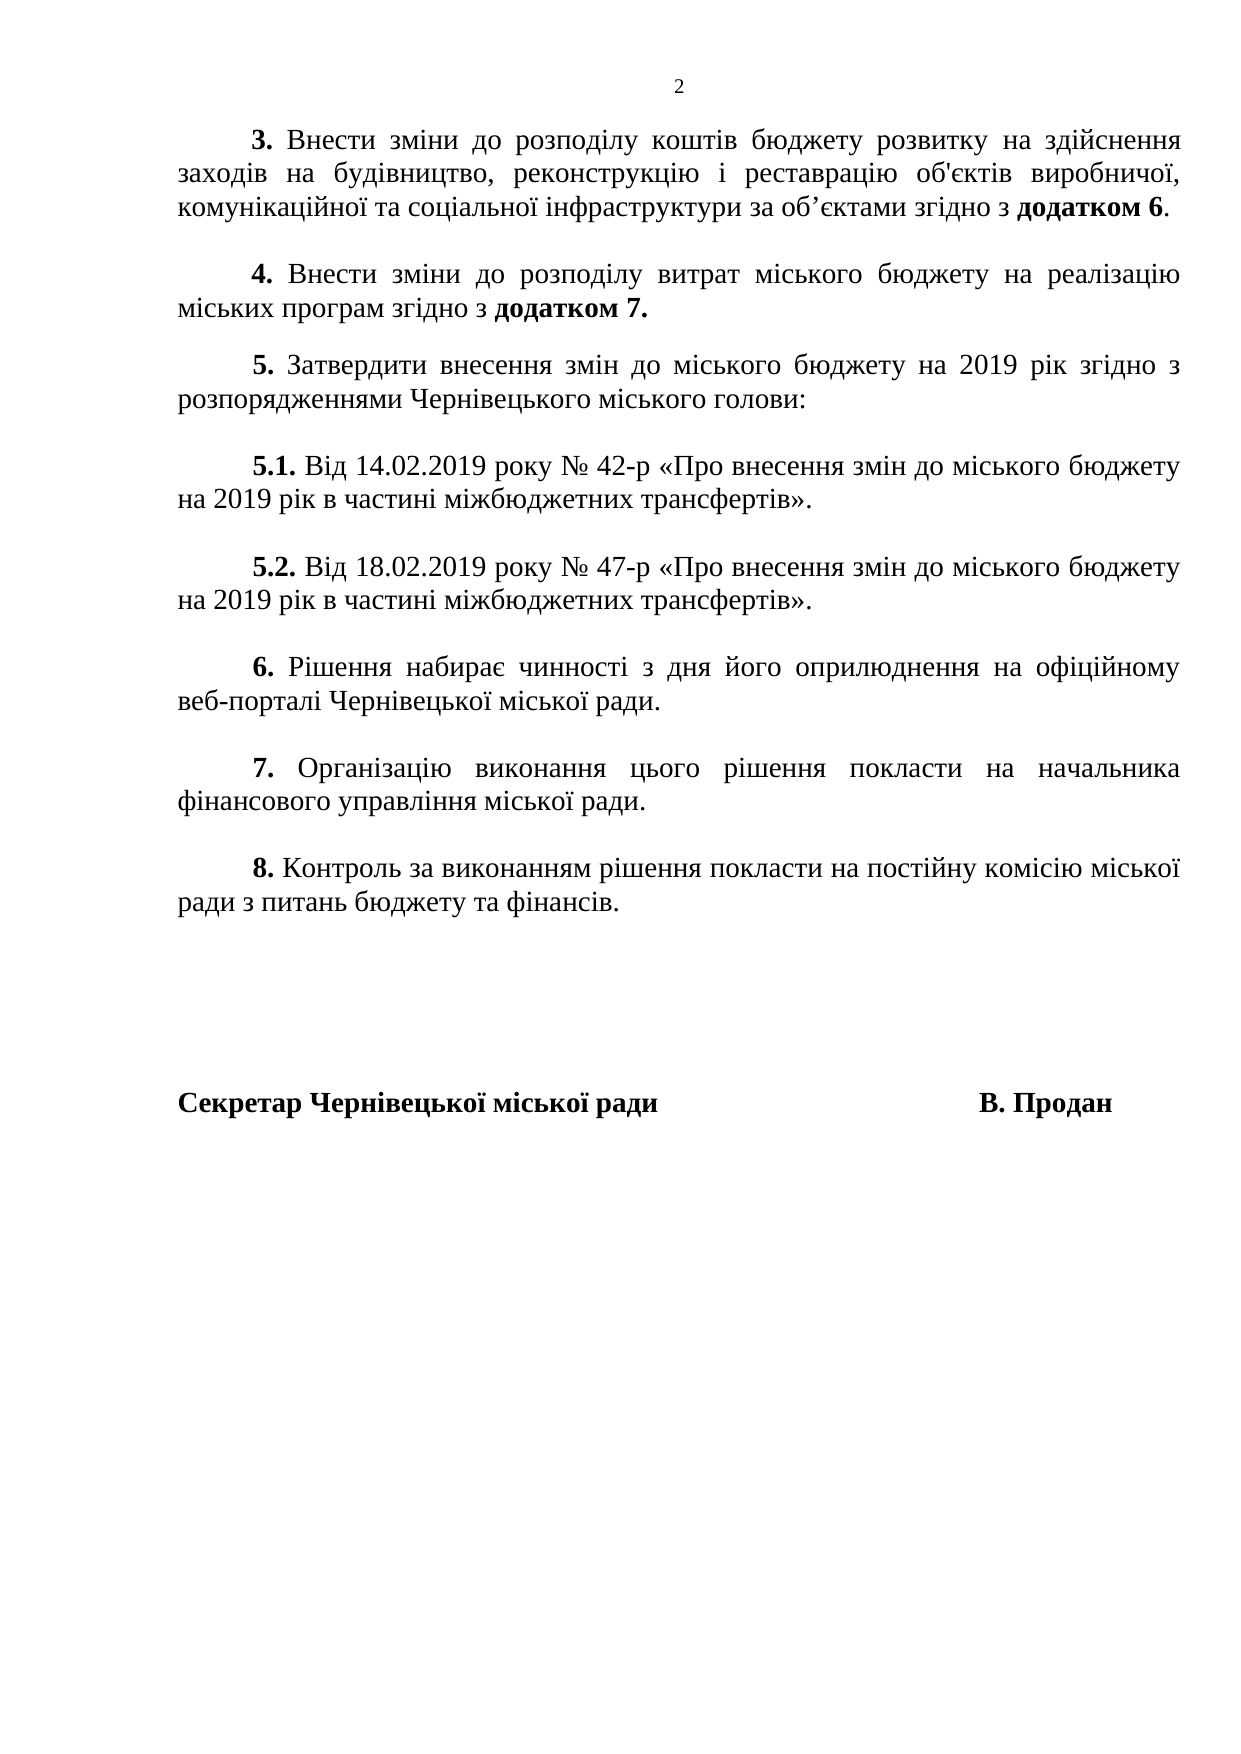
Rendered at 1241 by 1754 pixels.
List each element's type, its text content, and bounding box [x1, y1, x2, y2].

text 6. Рішення набирає чинності з дня його на офіційному веб-порталі Чернівецької міської ради. [177, 649, 1181, 716]
text Секретар Чернівецької міської ради В. Продан [177, 1085, 1218, 1119]
text 8. Контроль за виконанням рішення покласти на постійну комісію міської ради з питань бюджету та фінансів. [177, 851, 1181, 918]
text 3. Внести зміни до розподілу коштів бюджету розвитку на здійснення заходів на будівництво, реконструкцію і реставрацію об'єктів виробничої, комунікаційної та соціальної інфраструктури за об’єктами згідно з додатком 6. [177, 98, 1181, 156]
text 5. Затвердити внесення змін до міського бюджету на 2019 рік згідно з розпорядженнями Чернівецького міського голови: [177, 347, 1181, 414]
text 5.2. Від 18.02.2019 року № 47-р «Про внесення змін до міського бюджету на 2019 рік в частині міжбюджетних трансфертів». [177, 549, 1181, 616]
text 3. Внести зміни до розподілу коштів бюджету розвитку на здійснення заходів на будівництво, реконструкцію і реставрацію об'єктів виробничої, комунікаційної та соціальної інфраструктури за об’єктами згідно з додатком 6. [749, 189, 1181, 223]
text 5.1. Від 14.02.2019 року № 42-р «Про внесення змін до міського бюджету на 2019 рік в частині міжбюджетних трансфертів». [177, 448, 1181, 515]
text 4. Внести зміни до розподілу витрат міського бюджету на реалізацію міських програм згідно з додатком 7. [177, 256, 1181, 323]
text 7. Організацію виконання цього рішення покласти на начальника фінансового управління міської ради. [177, 750, 1181, 817]
